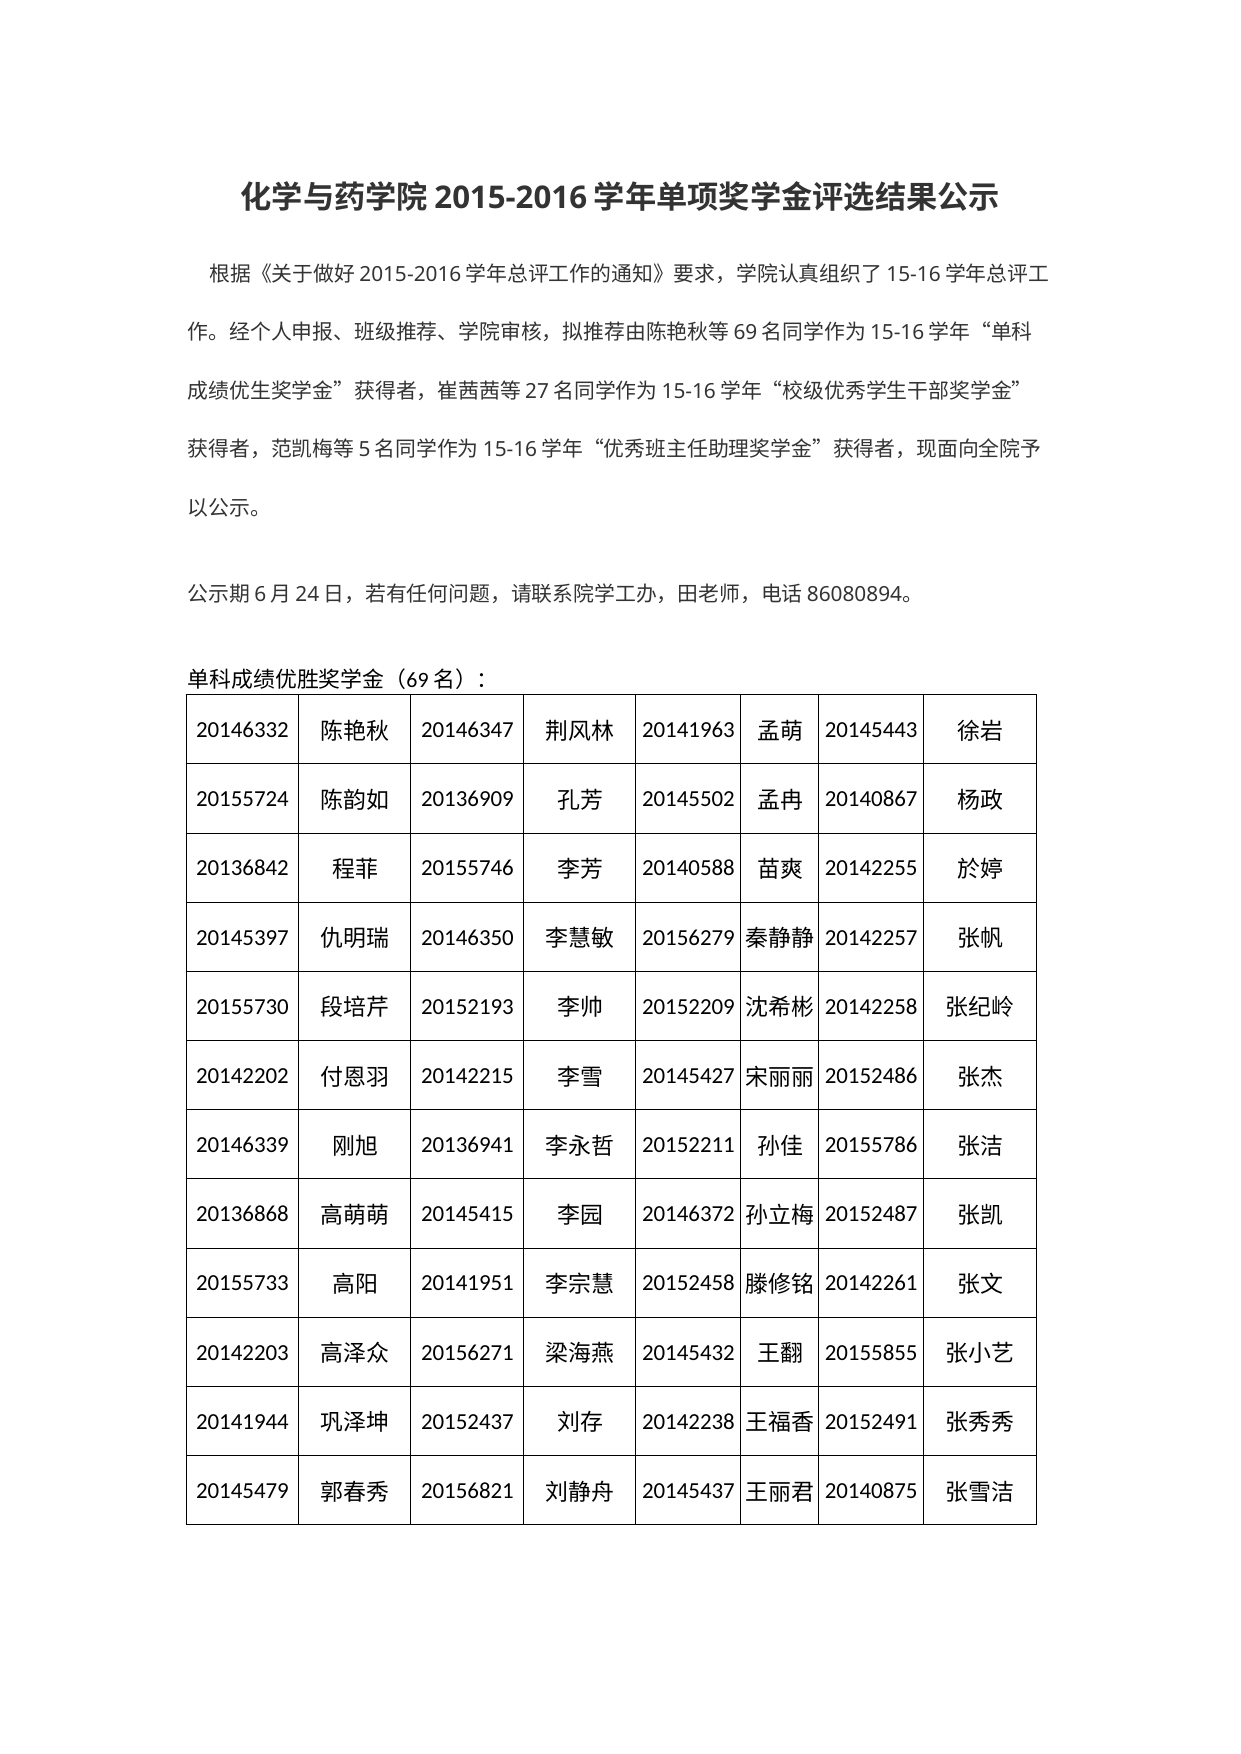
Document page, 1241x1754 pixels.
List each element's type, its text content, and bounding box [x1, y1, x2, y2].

table_cell 20142202 [187, 1041, 298, 1109]
table_cell 刚旭 [299, 1110, 410, 1178]
table_cell 王翻 [741, 1318, 818, 1386]
table_cell 张洁 [924, 1110, 1036, 1178]
table_header 20146347 [411, 695, 523, 763]
table_cell 20142261 [819, 1249, 923, 1317]
table_header 20141963 [636, 695, 740, 763]
table_cell 20155855 [819, 1318, 923, 1386]
table_cell 20142255 [819, 834, 923, 902]
table_cell 王福香 [741, 1387, 818, 1455]
table_cell 20152458 [636, 1249, 740, 1317]
table_cell 李帅 [524, 972, 635, 1040]
table_cell 张纪岭 [924, 972, 1036, 1040]
table_cell 郭春秀 [299, 1456, 410, 1524]
table_cell 20136842 [187, 834, 298, 902]
table_cell 李慧敏 [524, 903, 635, 971]
table_cell 李宗慧 [524, 1249, 635, 1317]
table_header 陈艳秋 [299, 695, 410, 763]
table_cell 沈希彬 [741, 972, 818, 1040]
table_cell 20152487 [819, 1179, 923, 1247]
table_cell 20142257 [819, 903, 923, 971]
table_cell 20152486 [819, 1041, 923, 1109]
table_cell 李园 [524, 1179, 635, 1247]
table_cell 孟冉 [741, 764, 818, 832]
table_cell 孙佳 [741, 1110, 818, 1178]
table_cell 20155733 [187, 1249, 298, 1317]
table_cell 张杰 [924, 1041, 1036, 1109]
table_cell 梁海燕 [524, 1318, 635, 1386]
table_cell 20142238 [636, 1387, 740, 1455]
table_cell 苗爽 [741, 834, 818, 902]
table_cell 20142203 [187, 1318, 298, 1386]
table_cell 20146372 [636, 1179, 740, 1247]
table_cell 20136868 [187, 1179, 298, 1247]
table_cell 高泽众 [299, 1318, 410, 1386]
table_cell 王丽君 [741, 1456, 818, 1524]
table_cell 杨政 [924, 764, 1036, 832]
table_cell 20145479 [187, 1456, 298, 1524]
table_cell 20152211 [636, 1110, 740, 1178]
table_cell 20155786 [819, 1110, 923, 1178]
table_header 徐岩 [924, 695, 1036, 763]
table_cell 20145437 [636, 1456, 740, 1524]
table_cell 张帆 [924, 903, 1036, 971]
table_cell 程菲 [299, 834, 410, 902]
table_cell 孔芳 [524, 764, 635, 832]
table_cell 20140588 [636, 834, 740, 902]
table_cell 20145432 [636, 1318, 740, 1386]
table_cell 20140867 [819, 764, 923, 832]
table_cell 秦静静 [741, 903, 818, 971]
table_cell 20155746 [411, 834, 523, 902]
table_cell 20142215 [411, 1041, 523, 1109]
table_cell 20141951 [411, 1249, 523, 1317]
table_cell 刘存 [524, 1387, 635, 1455]
table_cell 张雪洁 [924, 1456, 1036, 1524]
table_cell 20146339 [187, 1110, 298, 1178]
table_cell 20156279 [636, 903, 740, 971]
table_cell 20136909 [411, 764, 523, 832]
table_cell 李永哲 [524, 1110, 635, 1178]
table_cell 张小艺 [924, 1318, 1036, 1386]
table_cell 20145427 [636, 1041, 740, 1109]
text 公示期6月24日，若有任何问题，请联系院学工办，田老师，电话86080894。 [187, 576, 1053, 608]
table_cell 陈韵如 [299, 764, 410, 832]
table_header 孟萌 [741, 695, 818, 763]
table_cell 付恩羽 [299, 1041, 410, 1109]
table_cell 李芳 [524, 834, 635, 902]
table_cell 孙立梅 [741, 1179, 818, 1247]
table_cell 20141944 [187, 1387, 298, 1455]
table_cell 20142258 [819, 972, 923, 1040]
table_cell 20145415 [411, 1179, 523, 1247]
table_cell 张秀秀 [924, 1387, 1036, 1455]
table_cell 张凯 [924, 1179, 1036, 1247]
table_cell 巩泽坤 [299, 1387, 410, 1455]
table_cell 20156821 [411, 1456, 523, 1524]
table_cell 20155724 [187, 764, 298, 832]
table_cell 段培芹 [299, 972, 410, 1040]
table_cell 20136941 [411, 1110, 523, 1178]
table_cell 刘静舟 [524, 1456, 635, 1524]
table_cell 20155730 [187, 972, 298, 1040]
table_cell 20145502 [636, 764, 740, 832]
table_cell 高阳 [299, 1249, 410, 1317]
table_cell 张文 [924, 1249, 1036, 1317]
table_cell 高萌萌 [299, 1179, 410, 1247]
table_header 20145443 [819, 695, 923, 763]
table_cell 20152491 [819, 1387, 923, 1455]
table_cell 20145397 [187, 903, 298, 971]
table_cell 20152437 [411, 1387, 523, 1455]
table_cell 20146350 [411, 903, 523, 971]
table_cell 20156271 [411, 1318, 523, 1386]
text 化学与药学院2015-2016学年单项奖学金评选结果公示 [187, 162, 1053, 227]
table_cell 滕修铭 [741, 1249, 818, 1317]
table_cell 李雪 [524, 1041, 635, 1109]
table_cell 20140875 [819, 1456, 923, 1524]
table_cell 於婷 [924, 834, 1036, 902]
table_cell 仇明瑞 [299, 903, 410, 971]
table_cell 20152193 [411, 972, 523, 1040]
table_cell 宋丽丽 [741, 1041, 818, 1109]
table_cell 20152209 [636, 972, 740, 1040]
table_header 荆风林 [524, 695, 635, 763]
text 根据《关于做好2015-2016学年总评工作的通知》要求，学院认真组织了15-16学年总评工作。经个人申报、班级推荐、学院审核，拟推荐由陈艳秋等69名同学作为15-16学年“单科成绩优生奖学金”获得者，崔茜茜等27名同学作为15-16学年“校级优秀学生干部奖学金”获得者，范凯梅等5名同学作为15-16学年“优秀班主任助理奖学金”获得者，现面向全院予以公示。 [187, 256, 1053, 522]
table_header 20146332 [187, 695, 298, 763]
text 单科成绩优胜奖学金（69名）： [187, 662, 1053, 694]
